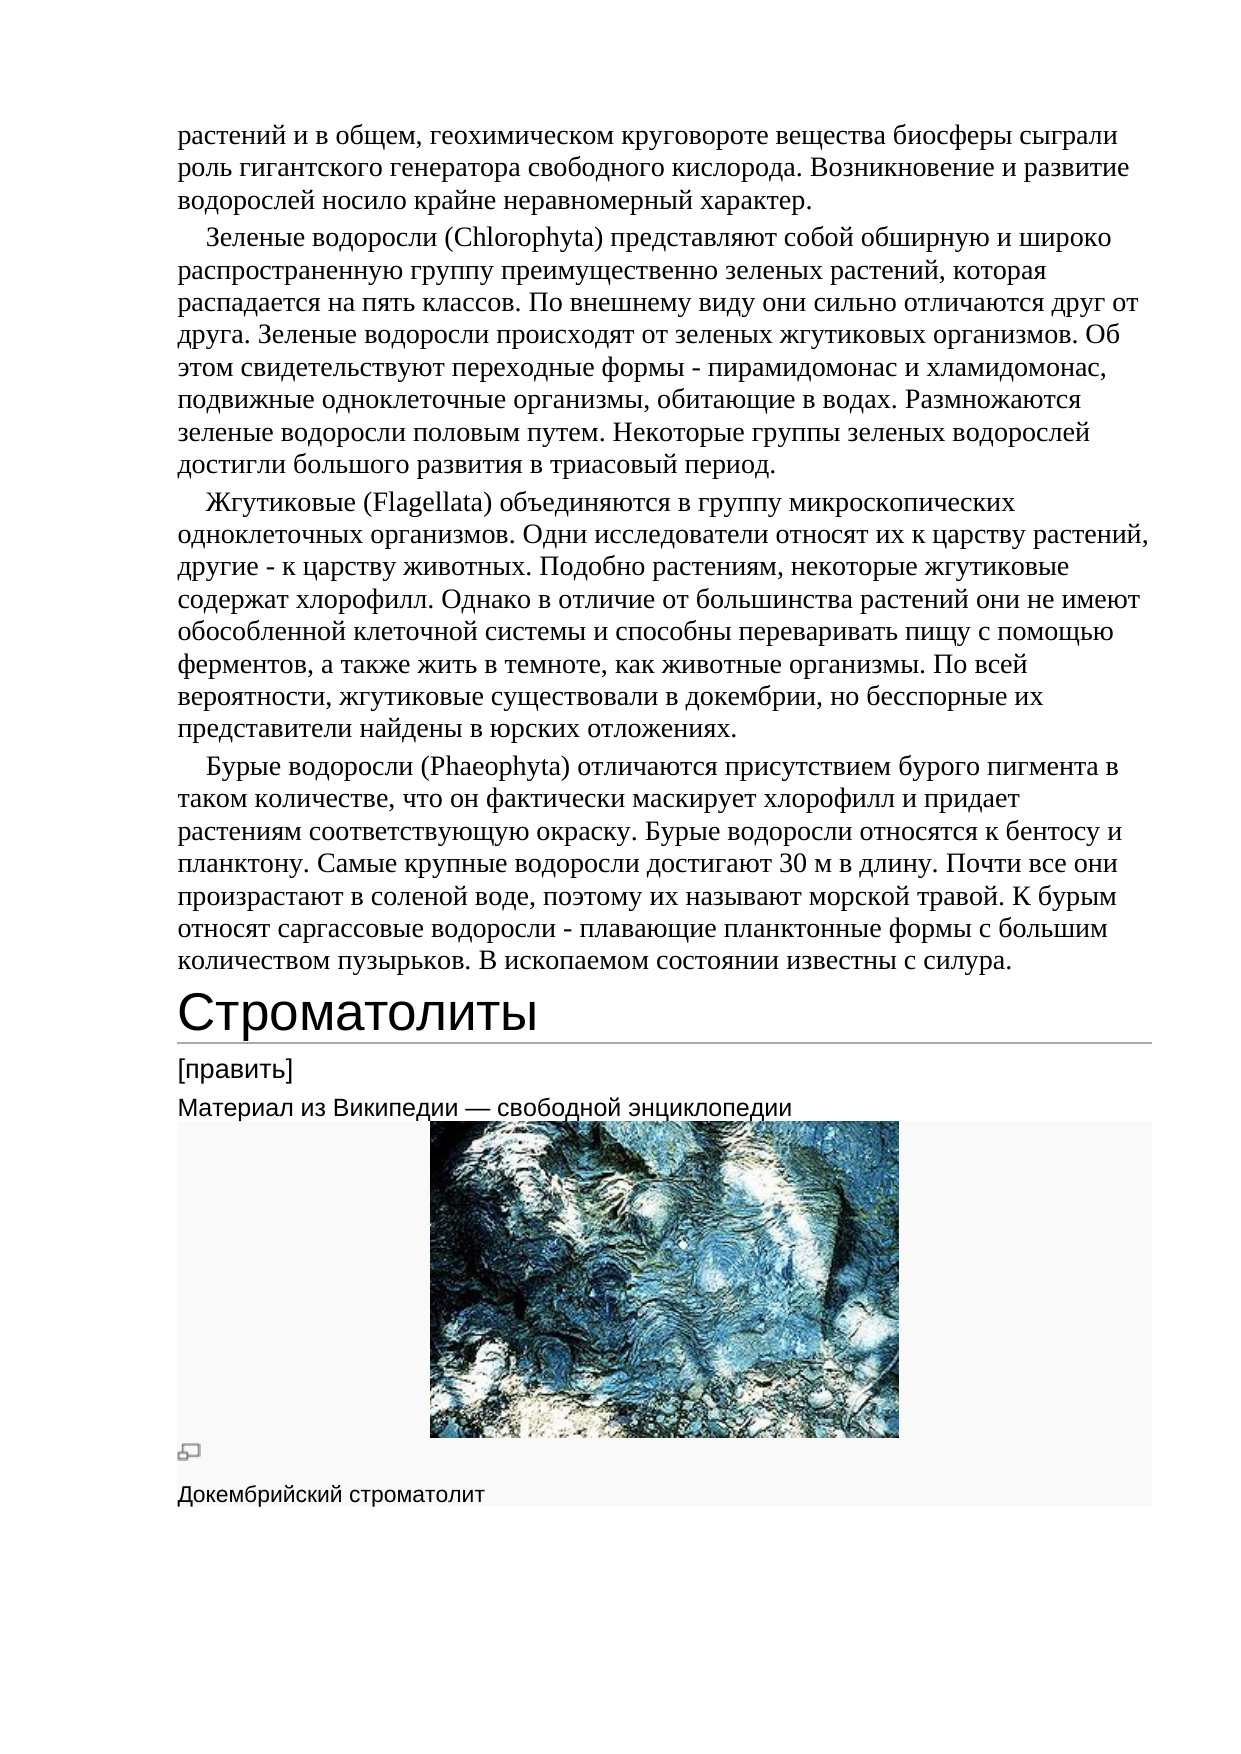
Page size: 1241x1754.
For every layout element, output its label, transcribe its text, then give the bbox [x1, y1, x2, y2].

text Бурые водоросли (Phaeophyta) отличаются присутствием бурого пигмента в таком количестве, что он фактически маскирует хлорофилл и придает растениям соответствующую окраску. Бурые водоросли относятся к бентосу и планктону. Самые крупные водоросли достигают в длину. Почти все они произрастают в соленой воде, поэтому их называют морской травой. К бурым относят саргассовые водоросли - плавающие планктонные формы с большим количеством пузырьков. В ископаемом состоянии известны с силура. [177, 749, 1152, 976]
picture [430, 1121, 899, 1438]
text Жгутиковые (Flagellata) объединяются в группу микроскопических одноклеточных организмов. Одни исследователи относят их к царству растений, другие - к царству животных. Подобно растениям, некоторые жгутиковые содержат хлорофилл. Однако в отличие от большинства растений они не имеют обособленной клеточной системы и способны переваривать пищу с помощью ферментов, а также жить в темноте, как животные организмы. По всей вероятности, жгутиковые существовали в докембрии, но бесспорные их представители найдены в юрских отложениях. [177, 485, 1152, 744]
picture [177, 1443, 201, 1461]
text [править] [177, 1047, 1152, 1084]
text Докембрийский строматолит [177, 1472, 1152, 1507]
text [177, 118, 1152, 215]
text Зеленые водоросли (Chlorophyta) представляют собой обширную и широко распространенную группу преимущественно зеленых растений, которая распадается на пять классов. По внешнему виду они сильно отличаются друг от друга. Зеленые водоросли происходят от зеленых жгутиковых организмов. Об этом свидетельствуют переходные формы - пирамидомонас и хламидомонас, подвижные одноклеточные организмы, обитающие в водах. Размножаются зеленые водоросли половым путем. Некоторые группы зеленых водорослей достигли большого развития в триасовый период. [177, 220, 1152, 479]
subtitle Строматолиты [177, 981, 1152, 1042]
text Материал из Википедии — свободной энциклопедии [177, 1084, 1152, 1122]
